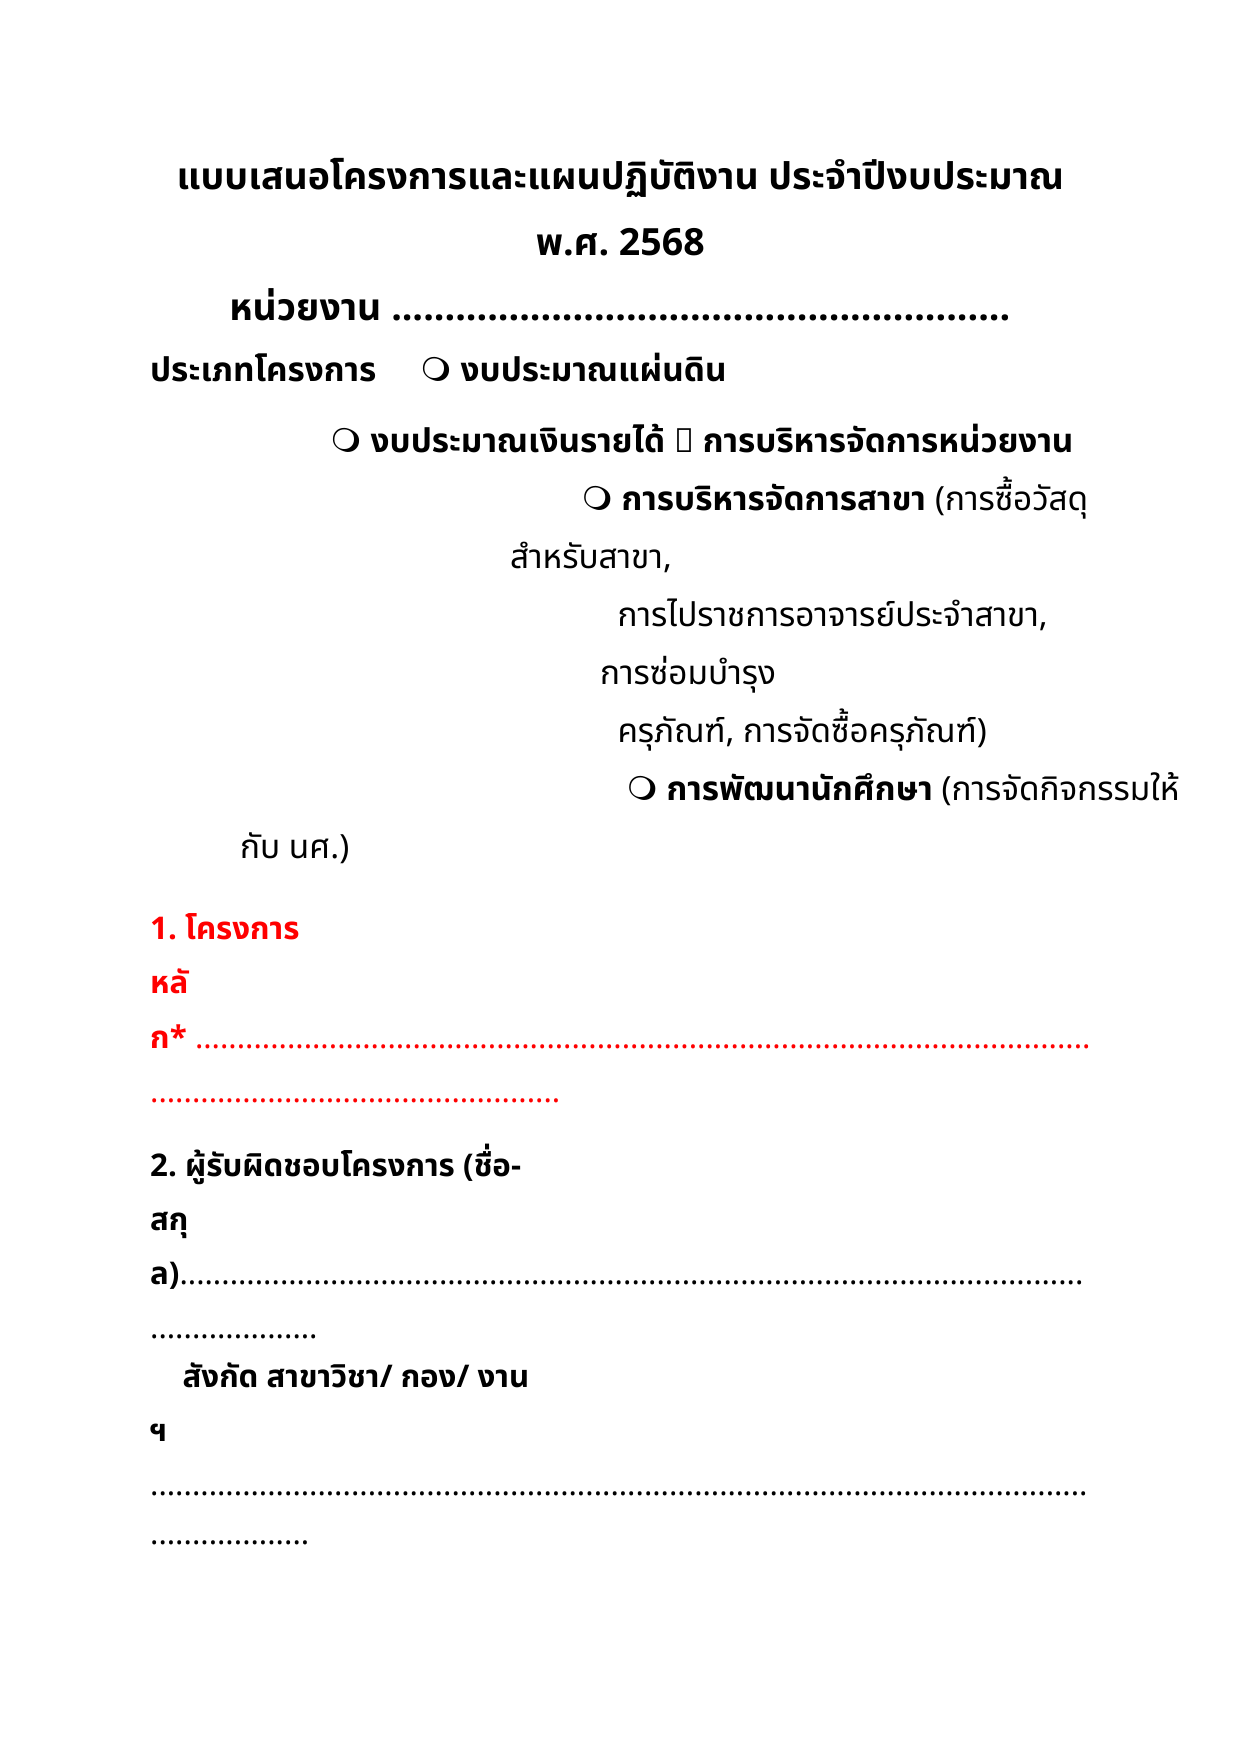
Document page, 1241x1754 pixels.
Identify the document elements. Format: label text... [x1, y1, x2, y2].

text สังกัด สาขาวิชา/ กอง/ งาน ฯ................................................................................................................................... [150, 1354, 1090, 1554]
text หน่วยงาน .......................................................... [150, 281, 1090, 338]
text ประเภทโครงการ งบประมาณแผ่นดิน [150, 346, 1090, 397]
text 1. โครงการหลัก* ............................................................................................................................................................ [150, 906, 1090, 1111]
text ครุภัณฑ์, การจัดซื้อครุภัณฑ์) [600, 707, 1090, 757]
text การไปราชการอาจารย์ประจำสาขา, การซ่อมบำรุง [600, 591, 1090, 699]
text งบประมาณเงินรายได้ การบริหารจัดการหน่วยงาน [285, 417, 1090, 467]
text แบบเสนอโครงการและแผนปฏิบัติงาน ประจำปีงบประมาณ พ.ศ. 2568 [150, 150, 1090, 272]
text การพัฒนานักศึกษา (การจัดกิจกรรมให้กับ นศ.) [240, 765, 1191, 874]
text การบริหารจัดการสาขา (การซื้อวัสดุสำหรับสาขา, [510, 474, 1090, 583]
text 2. ผู้รับผิดชอบโครงการ (ชื่อ-สกุล)................................................................................................................................ [150, 1143, 1090, 1348]
